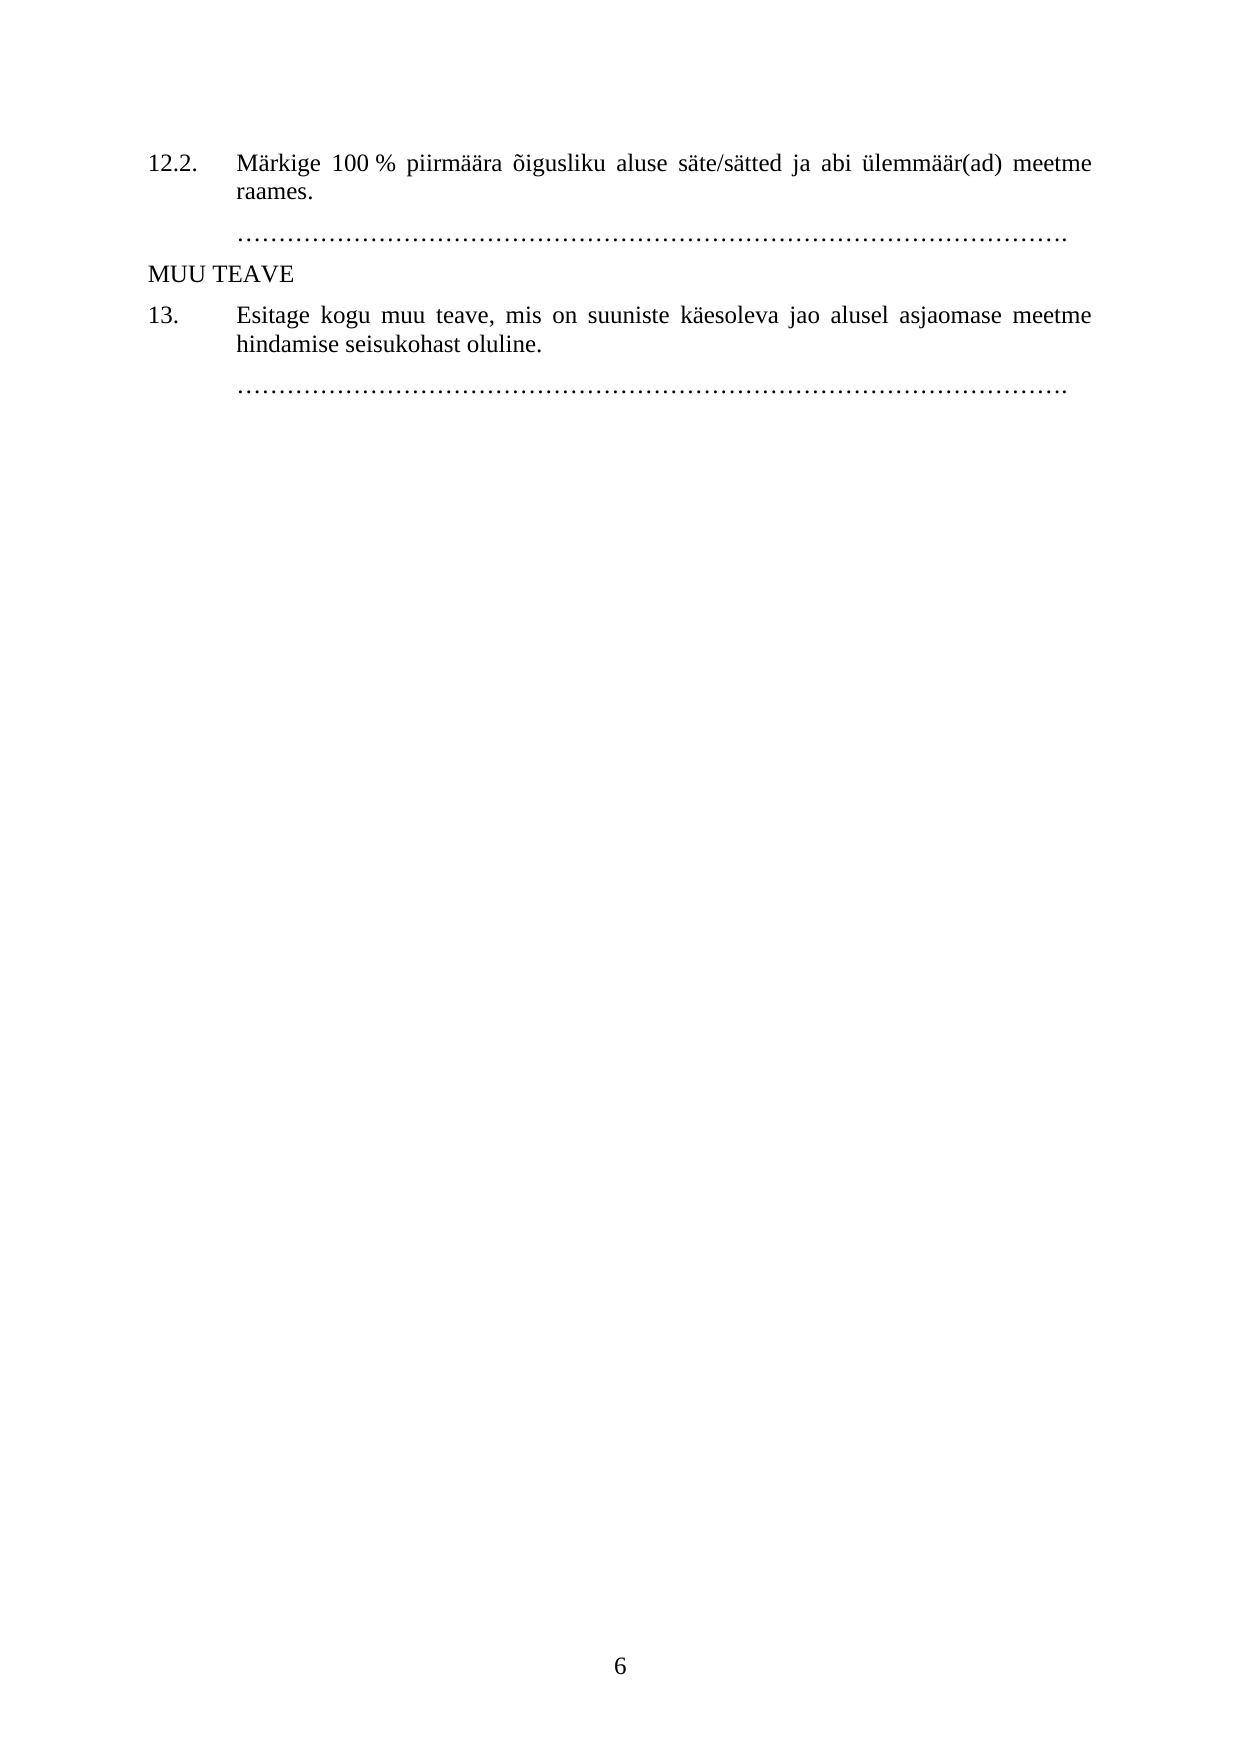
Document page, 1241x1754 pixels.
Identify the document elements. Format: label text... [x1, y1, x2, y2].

text ………………………………………………………………………………………. [236, 370, 1093, 399]
subtitle MUU TEAVE [148, 259, 1093, 288]
text 12.2. Märkige 100 % piirmäära õigusliku aluse säte/sätted ja abi ülemmäär(ad) meetme raames. [148, 148, 1093, 205]
text ………………………………………………………………………………………. [236, 218, 1093, 246]
text 13. Esitage kogu muu teave, mis on suuniste käesoleva jao alusel asjaomase meetme hindamise seisukohast oluline. [148, 300, 1093, 358]
